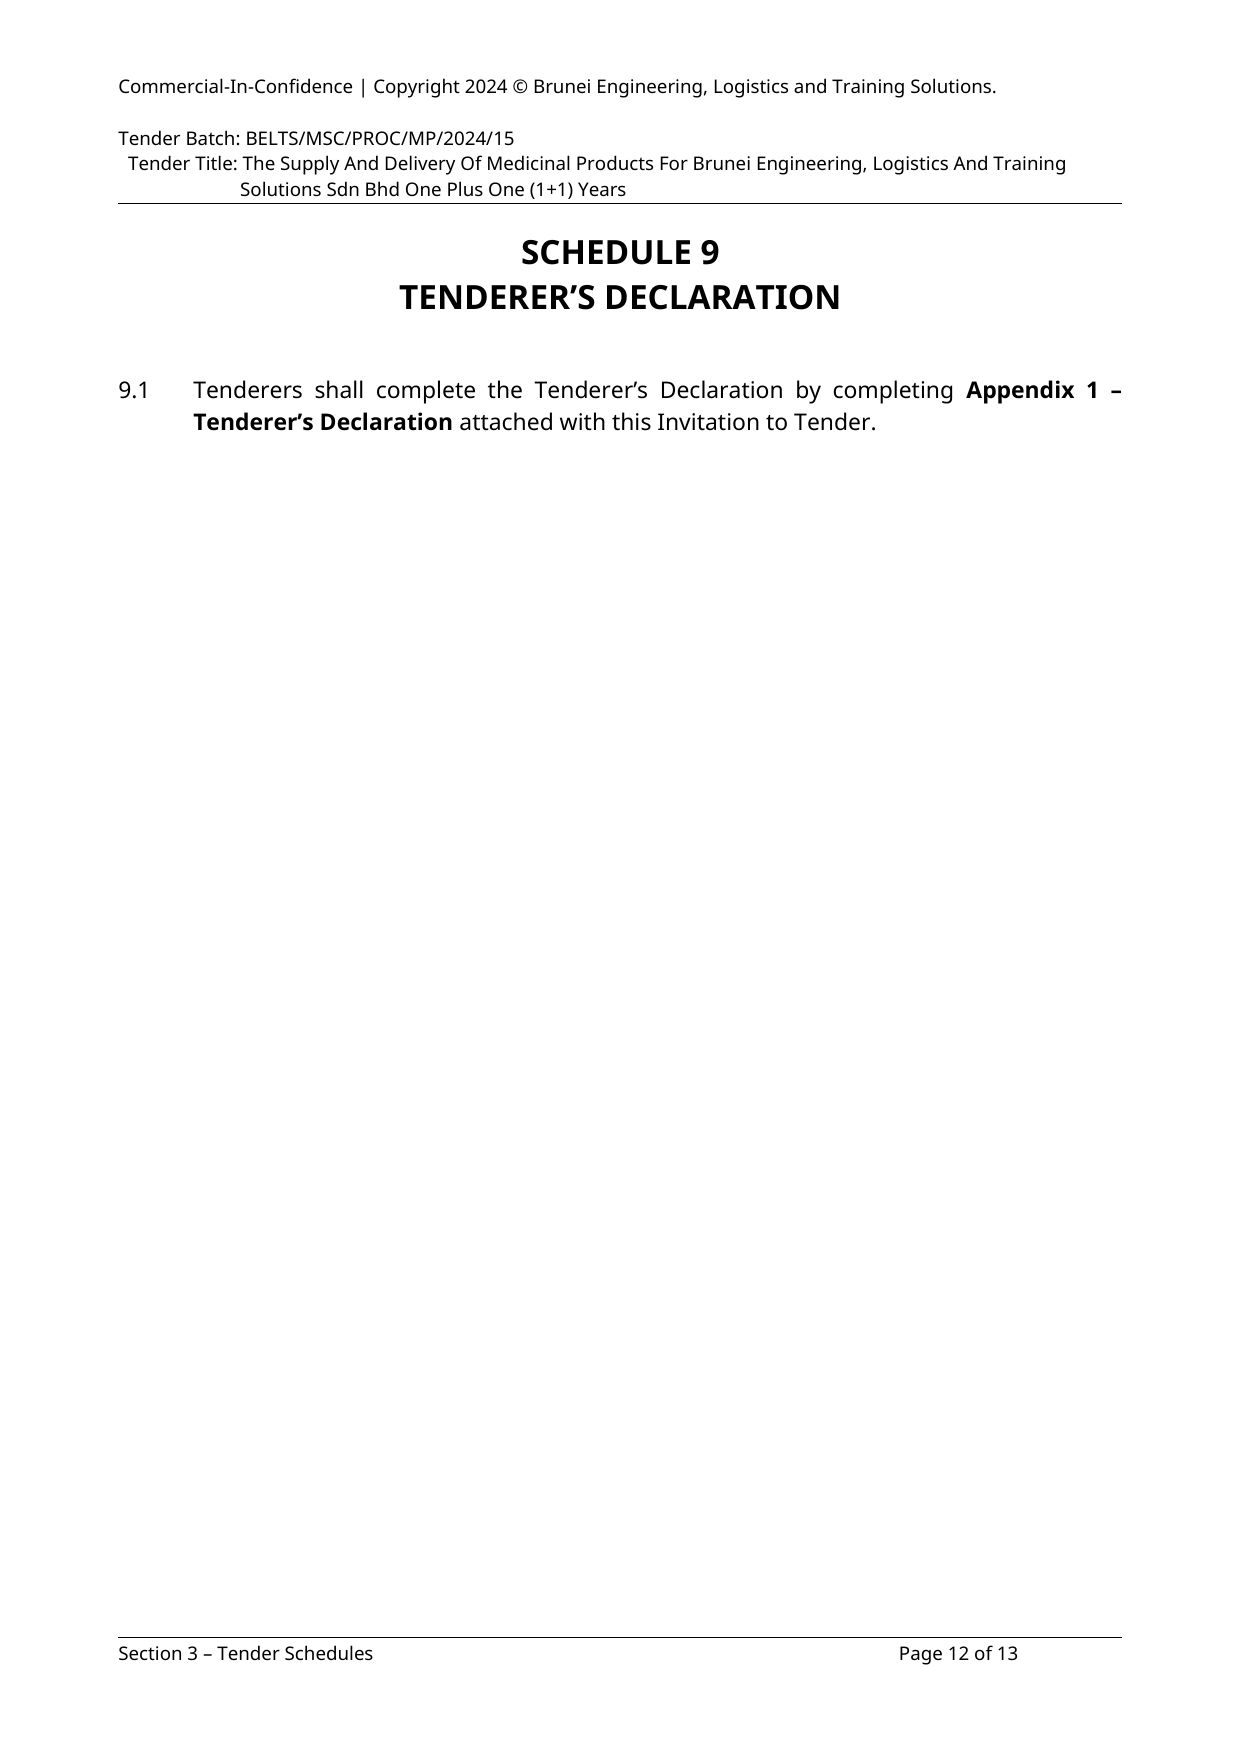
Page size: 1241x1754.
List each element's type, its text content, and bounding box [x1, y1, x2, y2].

subtitle TENDERER’S DECLARATION [118, 274, 1122, 319]
subtitle SCHEDULE 9 [118, 228, 1122, 274]
text 9.1 Tenderers shall complete the Tenderer’s Declaration by completing Appendix 1 – Tenderer’s Declaration attached with this Invitation to Tender. [118, 374, 1122, 437]
